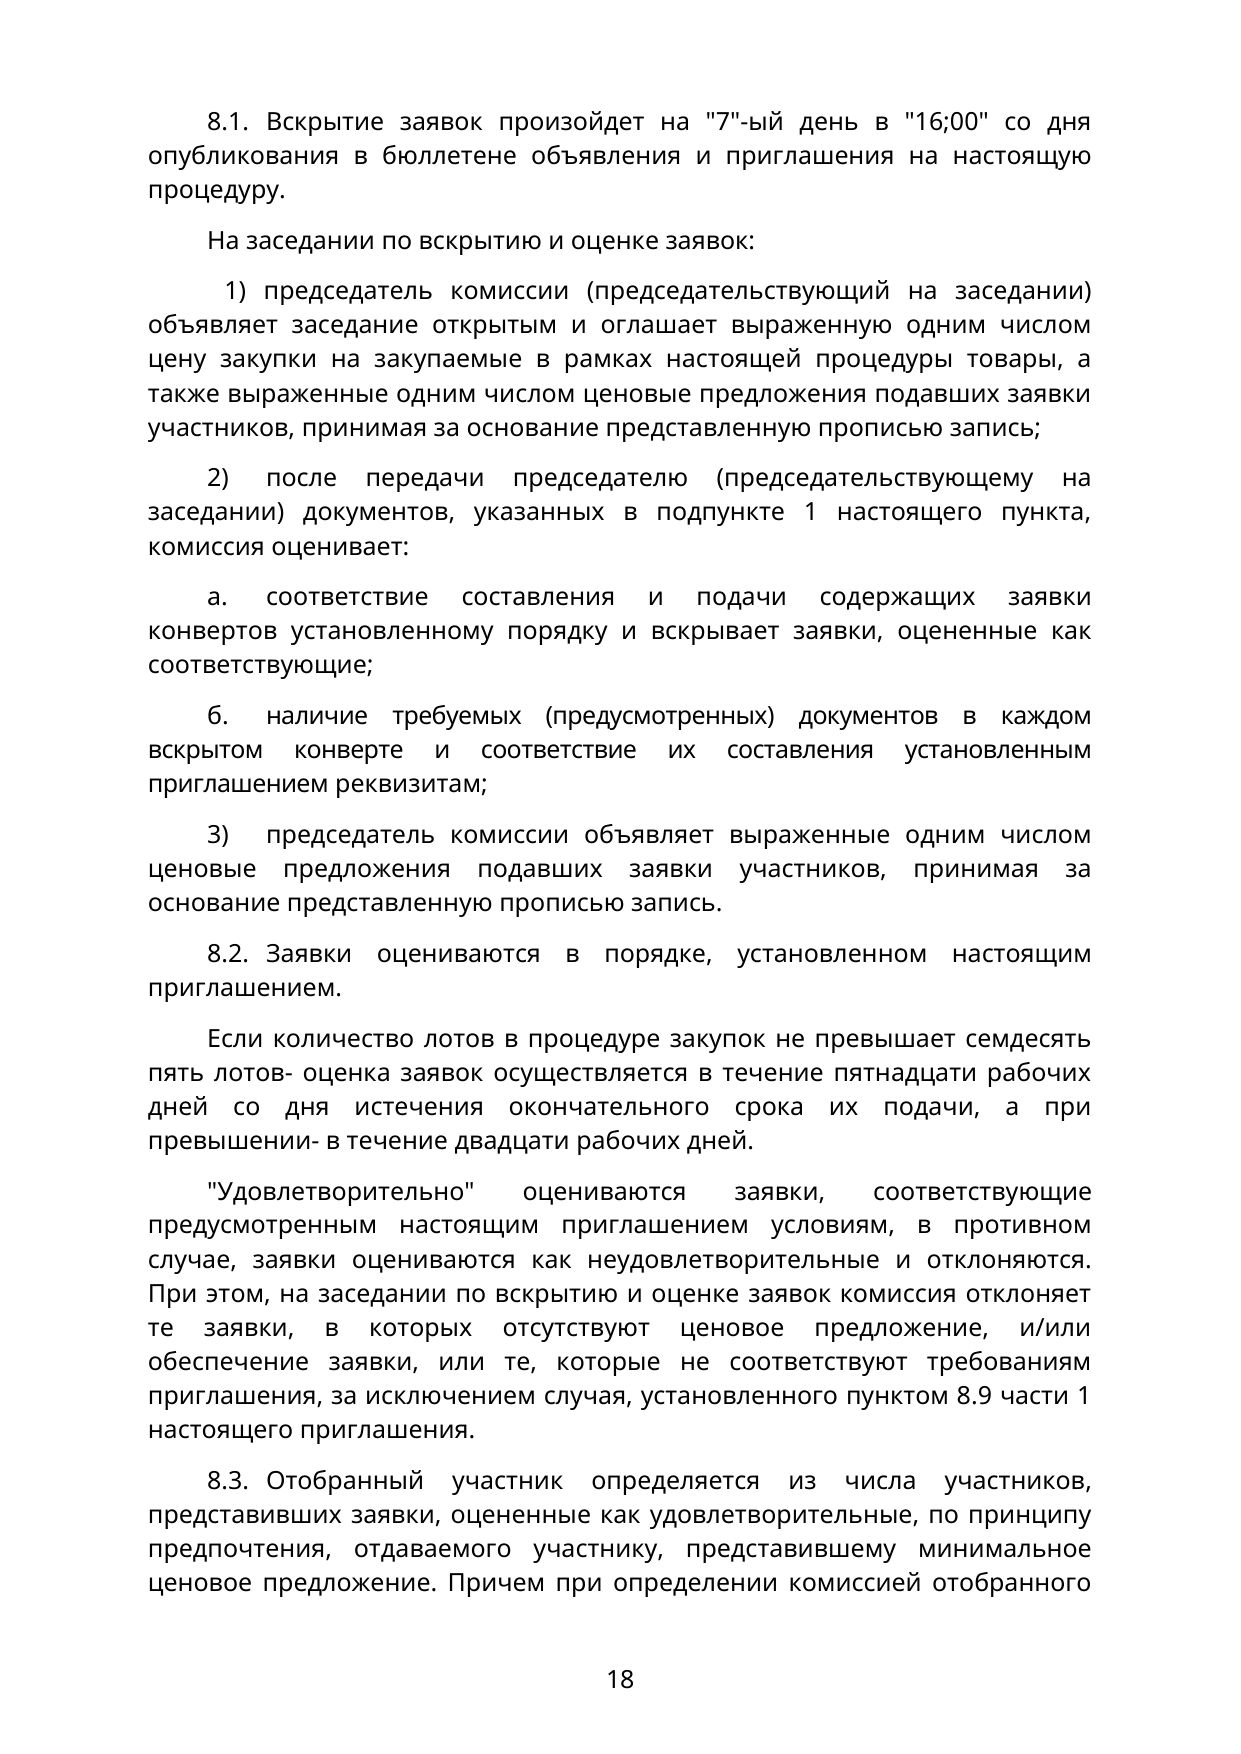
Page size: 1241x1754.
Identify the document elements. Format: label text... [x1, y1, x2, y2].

text На заседании по вскрытию и оценке заявок: [148, 222, 1092, 256]
text Если количество лотов в процедуре закупок не превышает семдесять пять лотов- оценка заявок осуществляется в течение пятнадцати рабочих дней со дня истечения окончательного срока их подачи, а при превышении- в течение двадцати рабочих дней. [148, 1020, 1092, 1156]
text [148, 1462, 1092, 1598]
text 8.1. Вскрытие заявок произойдет на "7"-ый день в "16;00" со дня опубликования в бюллетене объявления и приглашения на настоящую процедуру. [148, 103, 1092, 206]
text 8.2. Заявки оцениваются в порядке, установленном настоящим приглашением. [148, 935, 1092, 1003]
text 1) председатель комиссии (председательствующий на заседании) объявляет заседание открытым и оглашает выраженную одним числом цену закупки на закупаемые в рамках настоящей процедуры товары, а также выраженные одним числом ценовые предложения подавших заявки участников, принимая за основание представленную прописью запись; [148, 273, 1092, 443]
text б. наличие требуемых (предусмотренных) документов в каждом вскрытом конверте и соответствие их составления установленным приглашением реквизитам; [148, 698, 1092, 800]
text 3) председатель комиссии объявляет выраженные одним числом ценовые предложения подавших заявки участников, принимая за основание представленную прописью запись. [148, 817, 1092, 919]
text а. соответствие составления и подачи содержащих заявки конвертов установленному порядку и вскрывает заявки, оцененные как соответствующие; [148, 579, 1092, 681]
text 2) после передачи председателю (председательствующему на заседании) документов, указанных в подпункте 1 настоящего пункта, комиссия оценивает: [148, 460, 1092, 562]
text "Удовлетворительно" оцениваются заявки, соответствующие предусмотренным настоящим приглашением условиям, в противном случае, заявки оцениваются как неудовлетворительные и отклоняются. При этом, на заседании по вскрытию и оценке заявок комиссия отклоняет те заявки, в которых отсутствуют ценовое предложение, и/или обеспечение заявки, или те, которые не соответствуют требованиям приглашения, за исключением случая, установленного пунктом 8.9 части 1 настоящего приглашения. [148, 1173, 1092, 1446]
